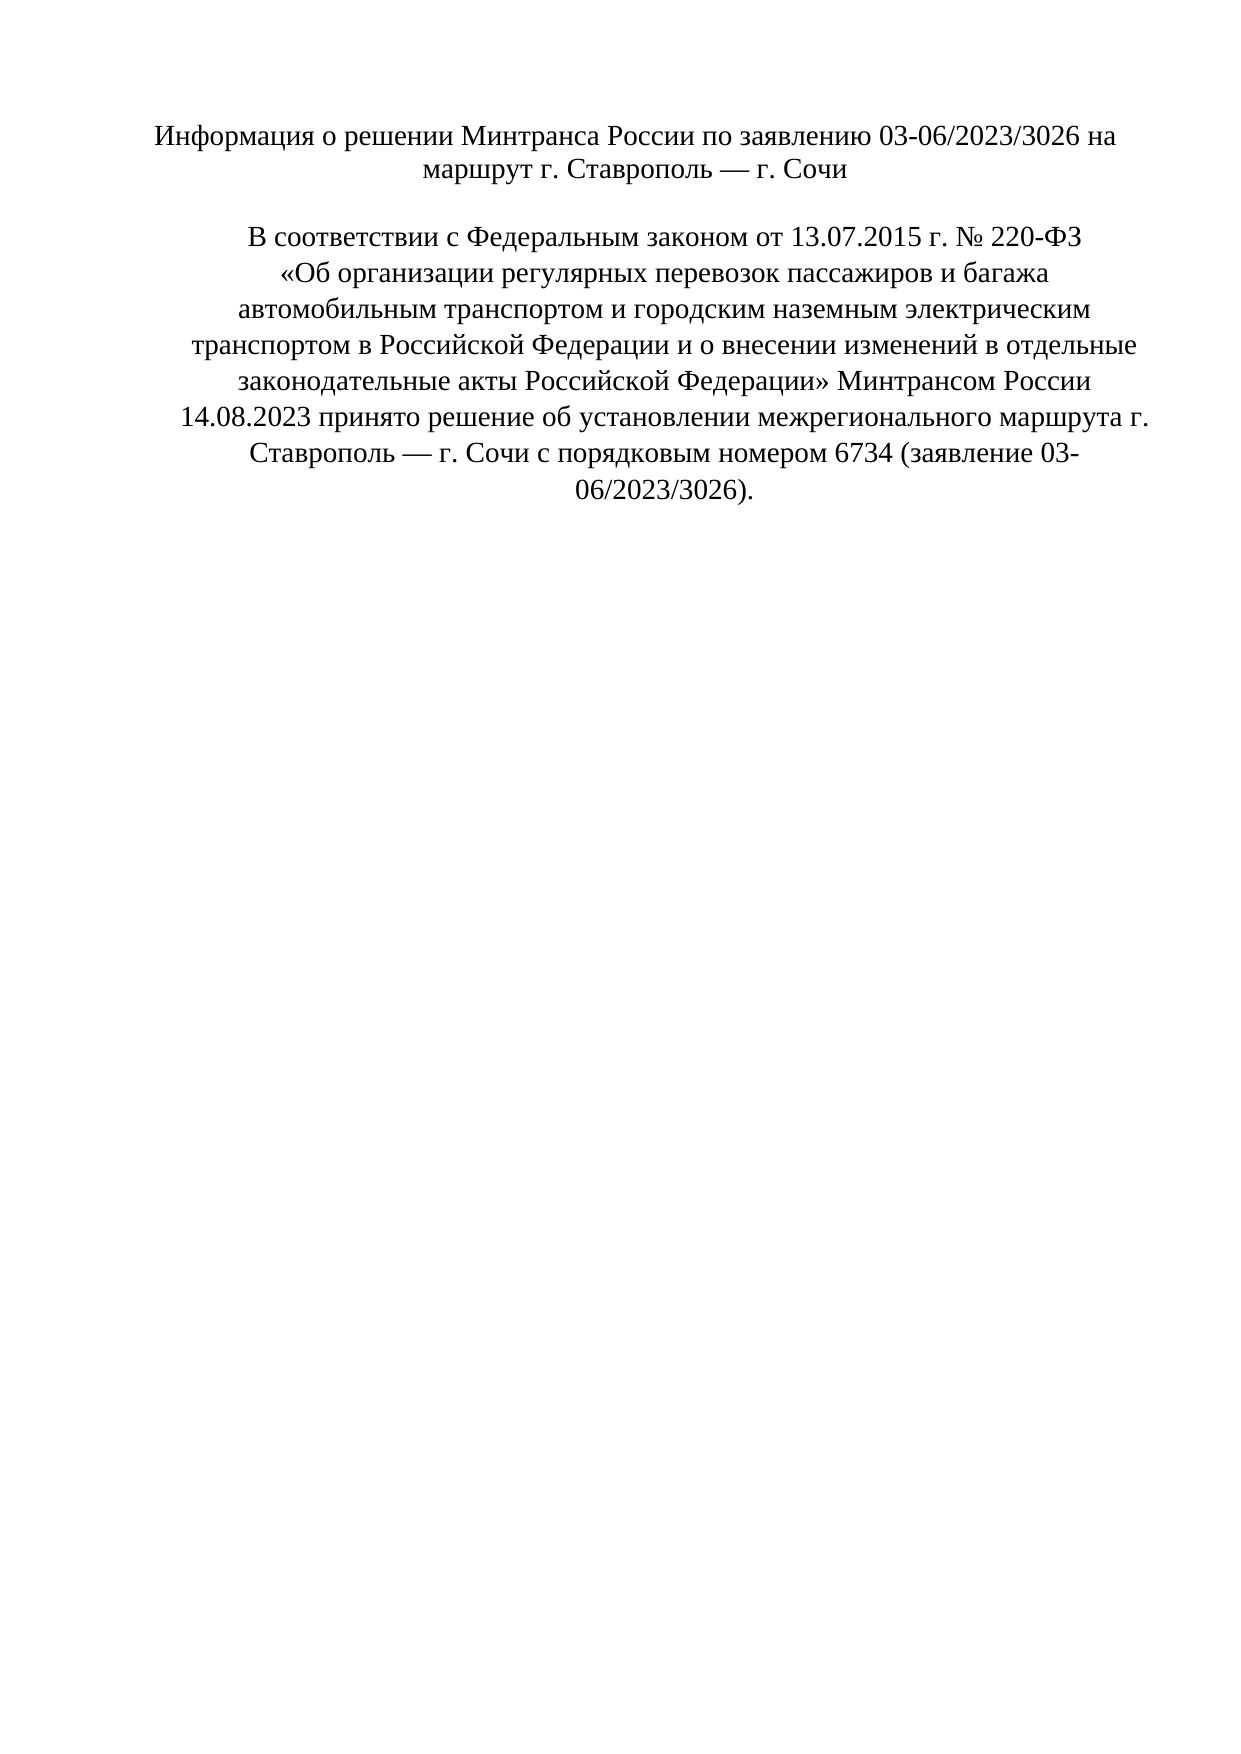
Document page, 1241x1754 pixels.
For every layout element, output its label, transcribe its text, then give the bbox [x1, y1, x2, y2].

text В соответствии с Федеральным законом от 13.07.2015 г. № 220-ФЗ «Об организации регулярных перевозок пассажиров и багажа автомобильным транспортом и городским наземным электрическим транспортом в Российской Федерации и о внесении изменений в отдельные законодательные акты Российской Федерации» Минтрансом России 14.08.2023 принято решение об установлении межрегионального маршрута г. Ставрополь — г. Сочи с порядковым номером 6734 (заявление 03-06/2023/3026). [177, 219, 1152, 505]
text Информация о решении Минтранса России по заявлению 03-06/2023/3026 на маршрут г. Ставрополь — г. Сочи [118, 118, 1152, 185]
